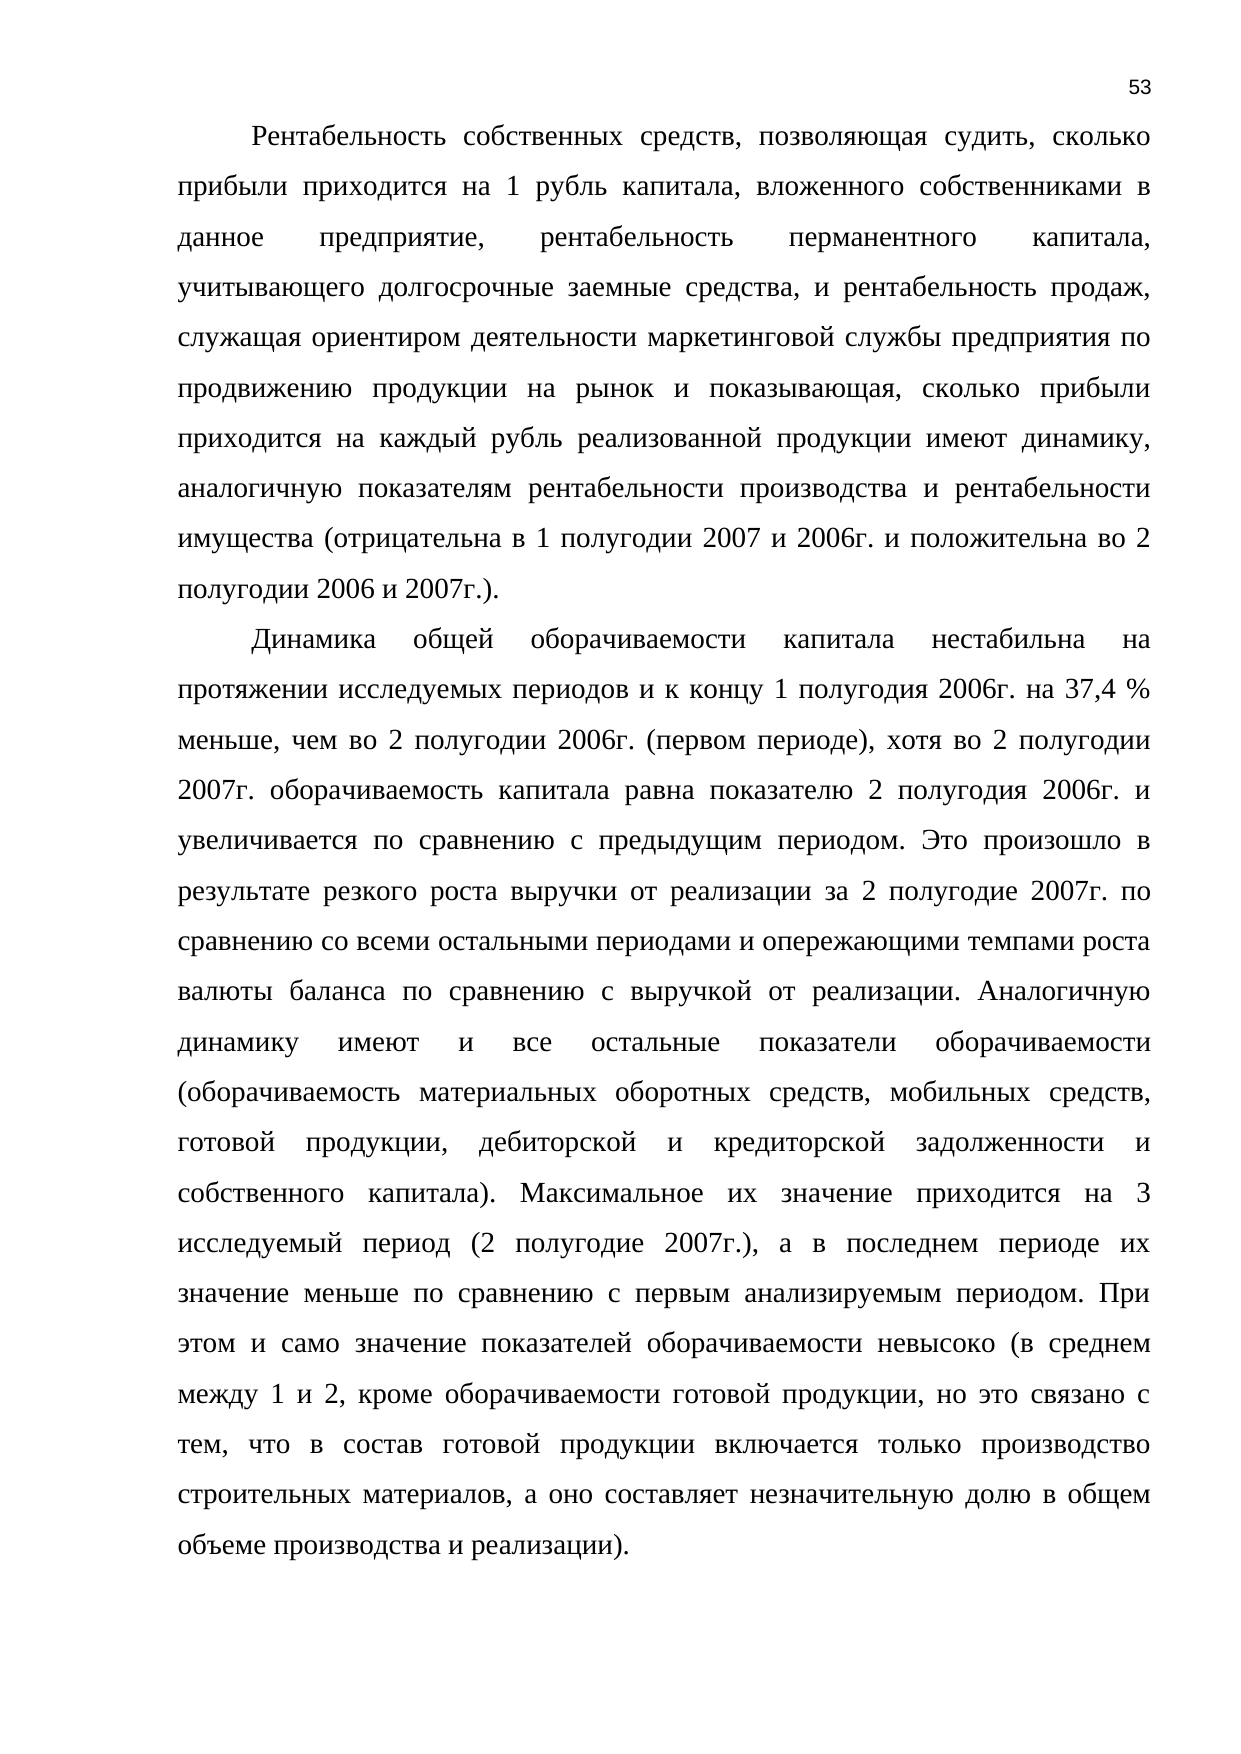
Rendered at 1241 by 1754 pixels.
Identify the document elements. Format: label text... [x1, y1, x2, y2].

text Рентабельность собственных средств, позволяющая судить, сколько прибыли приходится на 1 рубль капитала, вложенного собственниками в данное предприятие, рентабельность перманентного капитала, учитывающего долгосрочные заемные средства, и рентабельность продаж, служащая ориентиром деятельности маркетинговой службы предприятия по продвижению продукции на рынок и показывающая, сколько прибыли приходится на каждый рубль реализованной продукции имеют динамику, аналогичную показателям рентабельности производства и рентабельности имущества (отрицательна в 1 полугодии 2007 и 2006г. и положительна во 2 полугодии 2006 и 2007г.). [177, 118, 1152, 604]
text Динамика общей оборачиваемости капитала нестабильна на протяжении исследуемых периодов и к концу 1 полугодия 2006г. на 37,4 % меньше, чем во 2 полугодии 2006г. (первом периоде), хотя во 2 полугодии 2007г. оборачиваемость капитала равна показателю 2 полугодия 2006г. и увеличивается по сравнению с предыдущим периодом. Это произошло в результате резкого роста выручки от реализации за 2 полугодие 2007г. по сравнению со всеми остальными периодами и опережающими темпами роста валюты баланса по сравнению с выручкой от реализации. Аналогичную динамику имеют и все остальные показатели оборачиваемости (оборачиваемость материальных оборотных средств, мобильных средств, готовой продукции, дебиторской и кредиторской задолженности и собственного капитала). Максимальное их значение приходится на 3 исследуемый период (2 полугодие 2007г.), а в последнем периоде их значение меньше по сравнению с первым анализируемым периодом. При этом и само значение показателей оборачиваемости невысоко (в среднем между 1 и 2, кроме оборачиваемости готовой продукции, но это связано с тем, что в состав готовой продукции включается только производство строительных материалов, а оно составляет незначительную долю в общем объеме производства и реализации). [177, 621, 1152, 1560]
